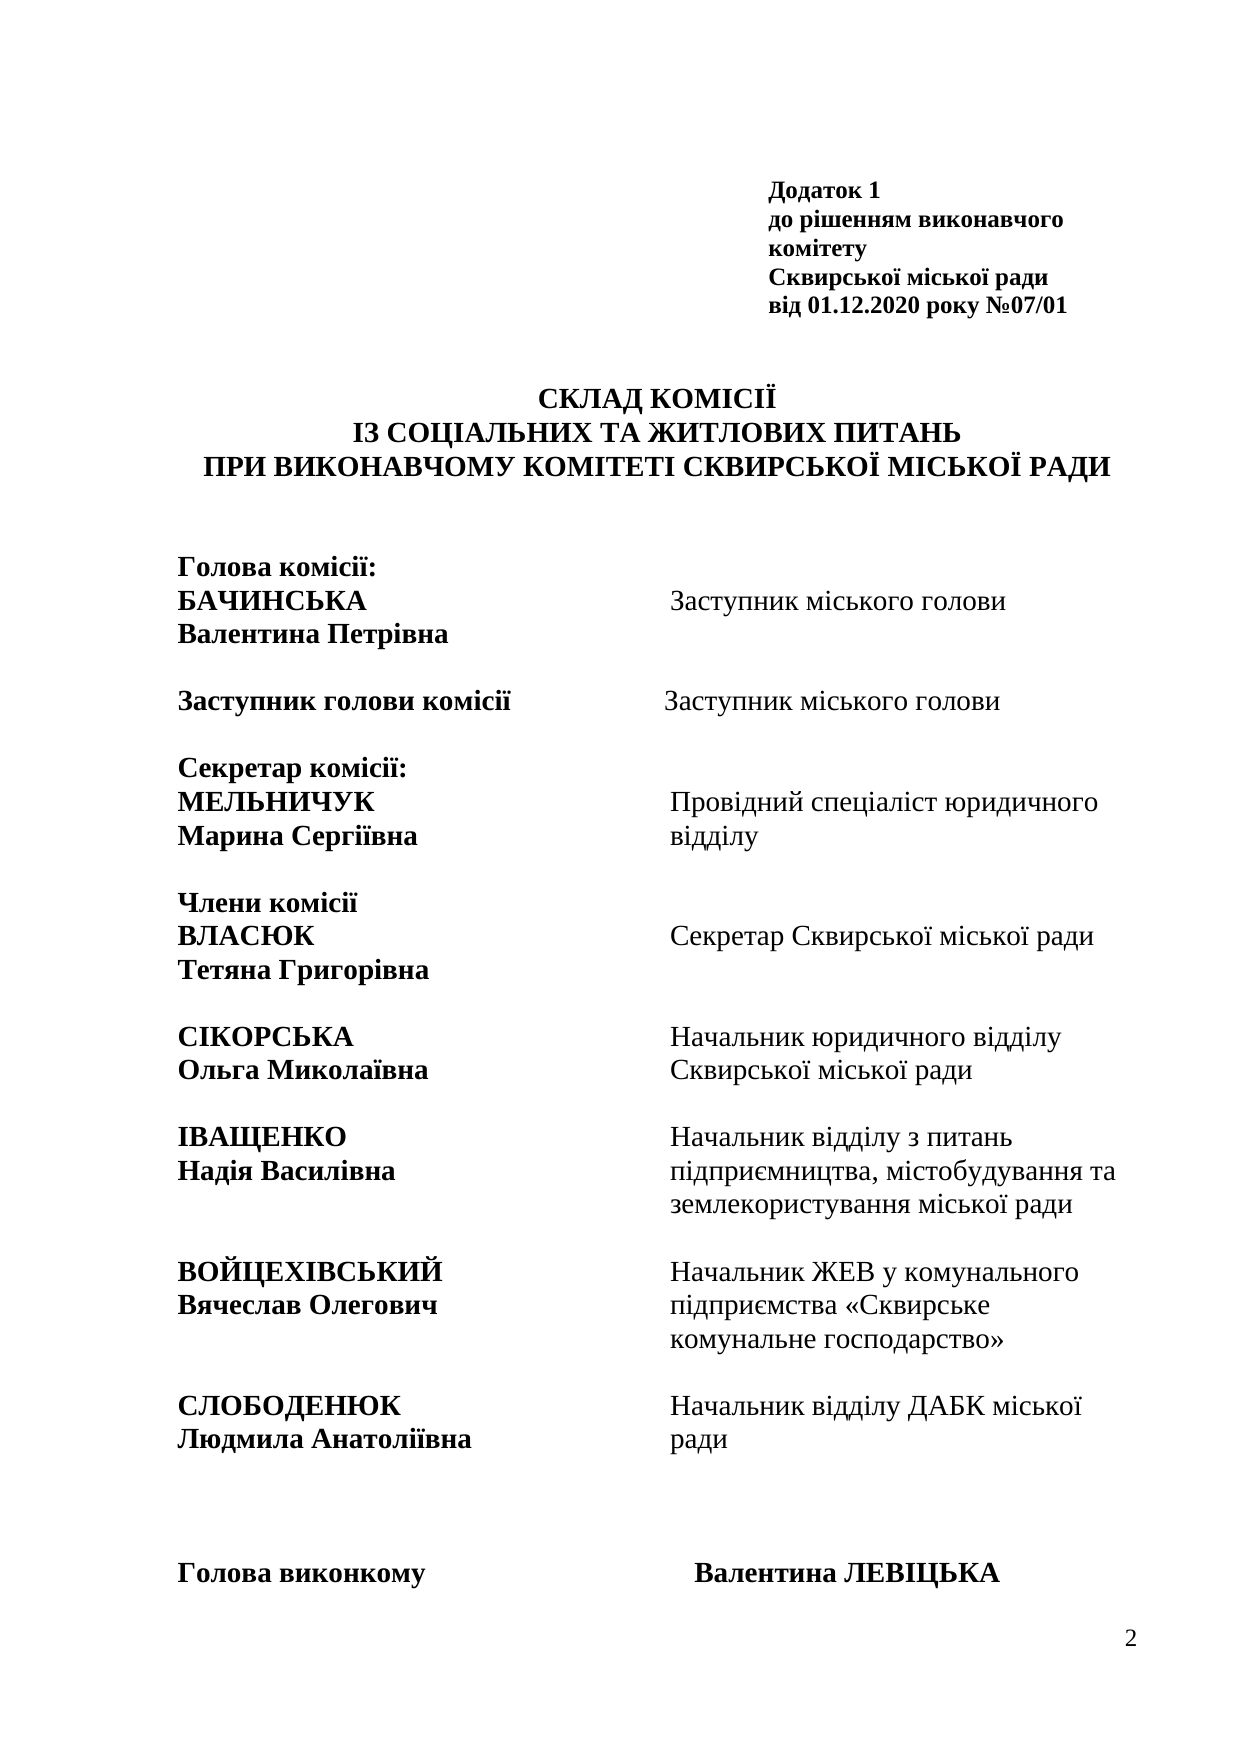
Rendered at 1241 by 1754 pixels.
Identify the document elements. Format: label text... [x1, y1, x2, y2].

table_cell ВЛАСЮК Тетяна Григорівна [166, 918, 658, 1019]
text ІЗ СОЦІАЛЬНИХ ТА ЖИТЛОВИХ ПИТАНЬ [177, 415, 1137, 449]
table_cell БАЧИНСЬКА Валентина Петрівна [166, 583, 658, 650]
table_cell МЕЛЬНИЧУК Марина Сергіївна [166, 784, 658, 851]
table_cell Члени комісії [166, 851, 1148, 918]
text СКЛАД КОМІСІЇ [177, 382, 1137, 415]
text Сквирської міської ради [768, 262, 1137, 291]
table_cell Провідний спеціаліст юридичного відділу [659, 784, 1148, 851]
table_cell СІКОРСЬКА Ольга Миколаївна ІВАЩЕНКО Надія Василівна [166, 1019, 658, 1254]
text ПРИ ВИКОНАВЧОМУ КОМІТЕТІ СКВИРСЬКОЇ МІСЬКОЇ РАДИ [177, 449, 1137, 482]
table_cell Начальник ЖЕВ у комунального підприємства «Сквирське комунальне господарство» Начальник відділу ДАБК міської ради [659, 1254, 1148, 1455]
table_header Голова комісії: [166, 549, 1148, 583]
table_cell Заступник міського голови [659, 583, 1148, 650]
text до рішенням виконавчого комітету [768, 204, 1137, 262]
text Голова виконкому Валентина ЛЕВІЦЬКА [177, 1556, 1137, 1589]
text Додаток 1 [768, 176, 1137, 204]
table_cell Начальник юридичного відділу Сквирської міської ради Начальник відділу з питань підприємництва, містобудування та землекористування міської ради [659, 1019, 1148, 1254]
table_cell Секретар Сквирської міської ради [659, 918, 1148, 1019]
text від 01.12.2020 року №07/01 [768, 291, 1137, 319]
table_cell ВОЙЦЕХІВСЬКИЙ Вячеслав Олегович СЛОБОДЕНЮК Людмила Анатоліївна [166, 1254, 658, 1455]
table_cell Заступник голови комісії Заступник міського голови Секретар комісії: [166, 650, 1148, 784]
